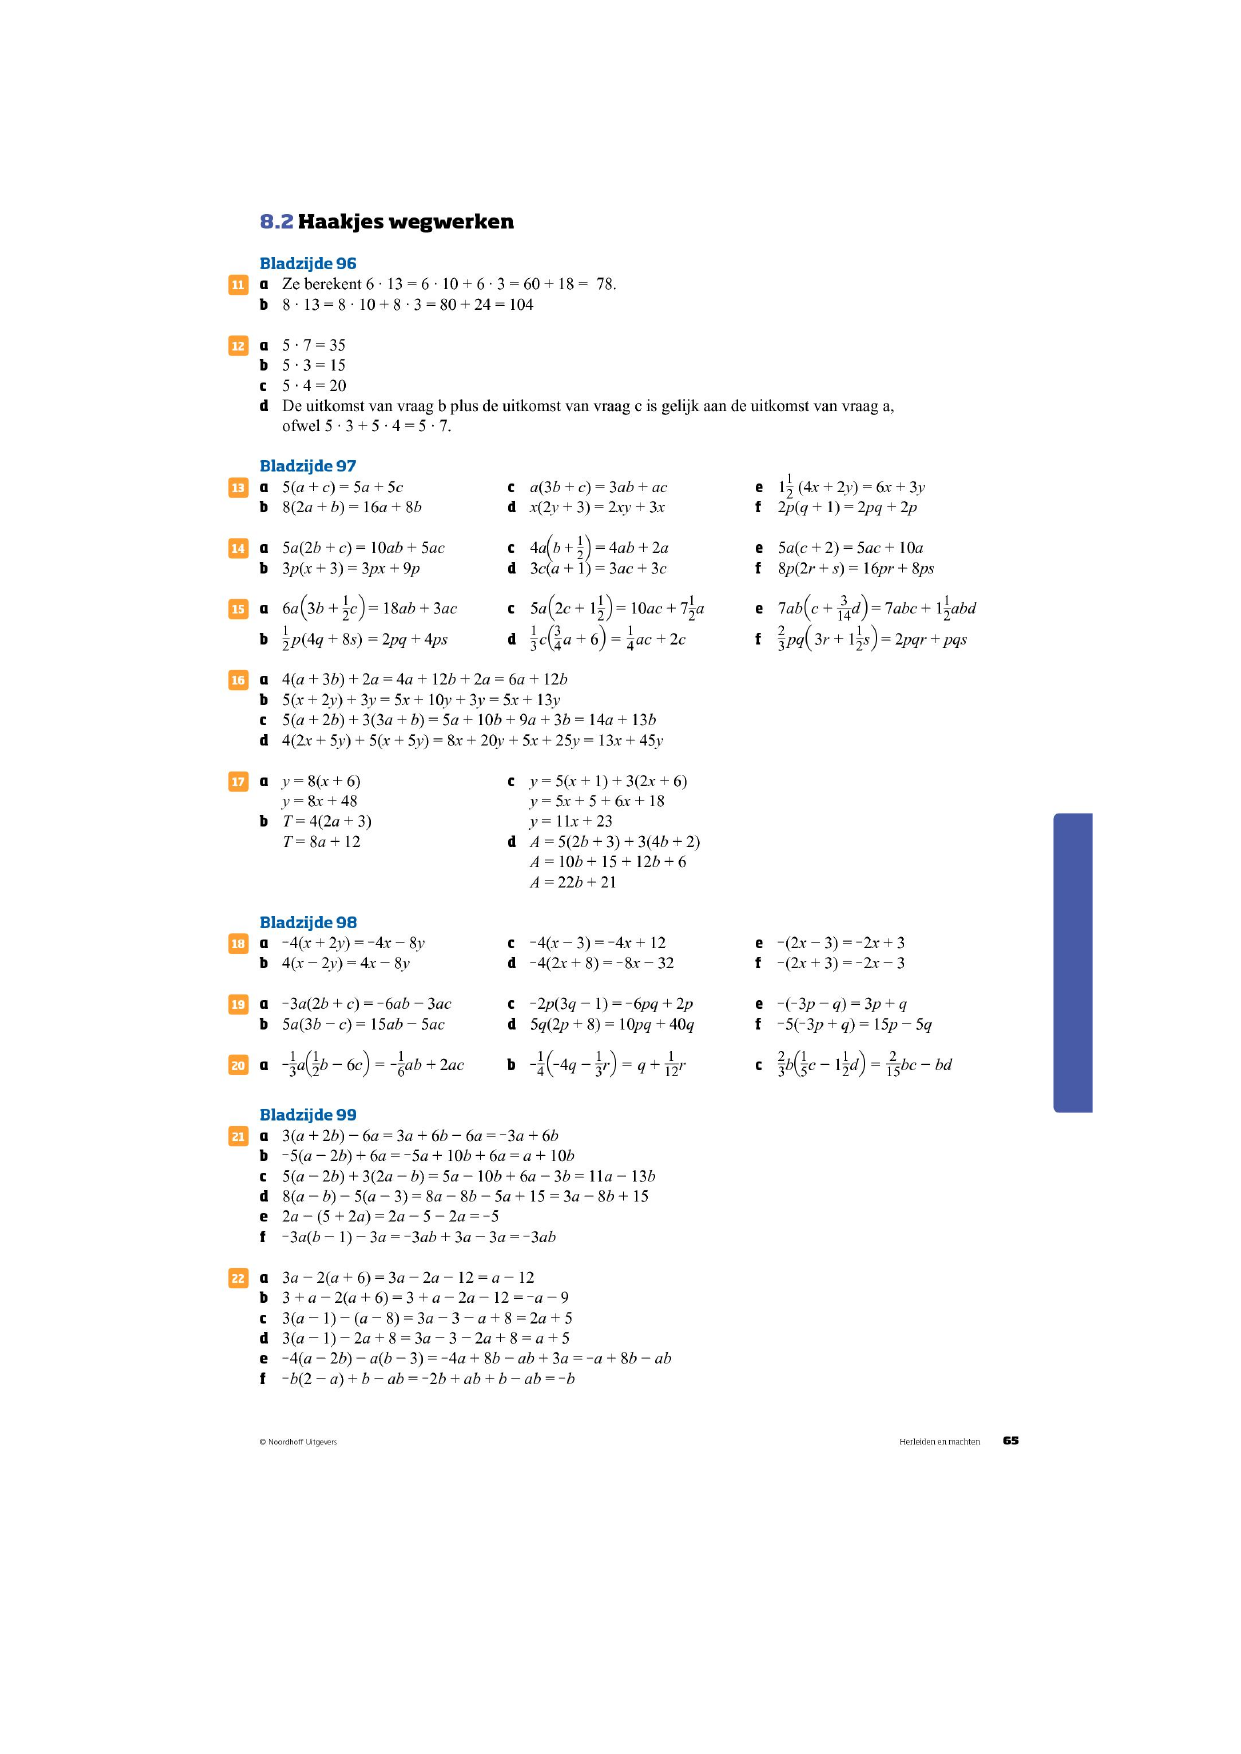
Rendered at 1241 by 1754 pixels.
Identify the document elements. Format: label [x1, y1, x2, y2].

picture [147, 147, 1093, 1485]
